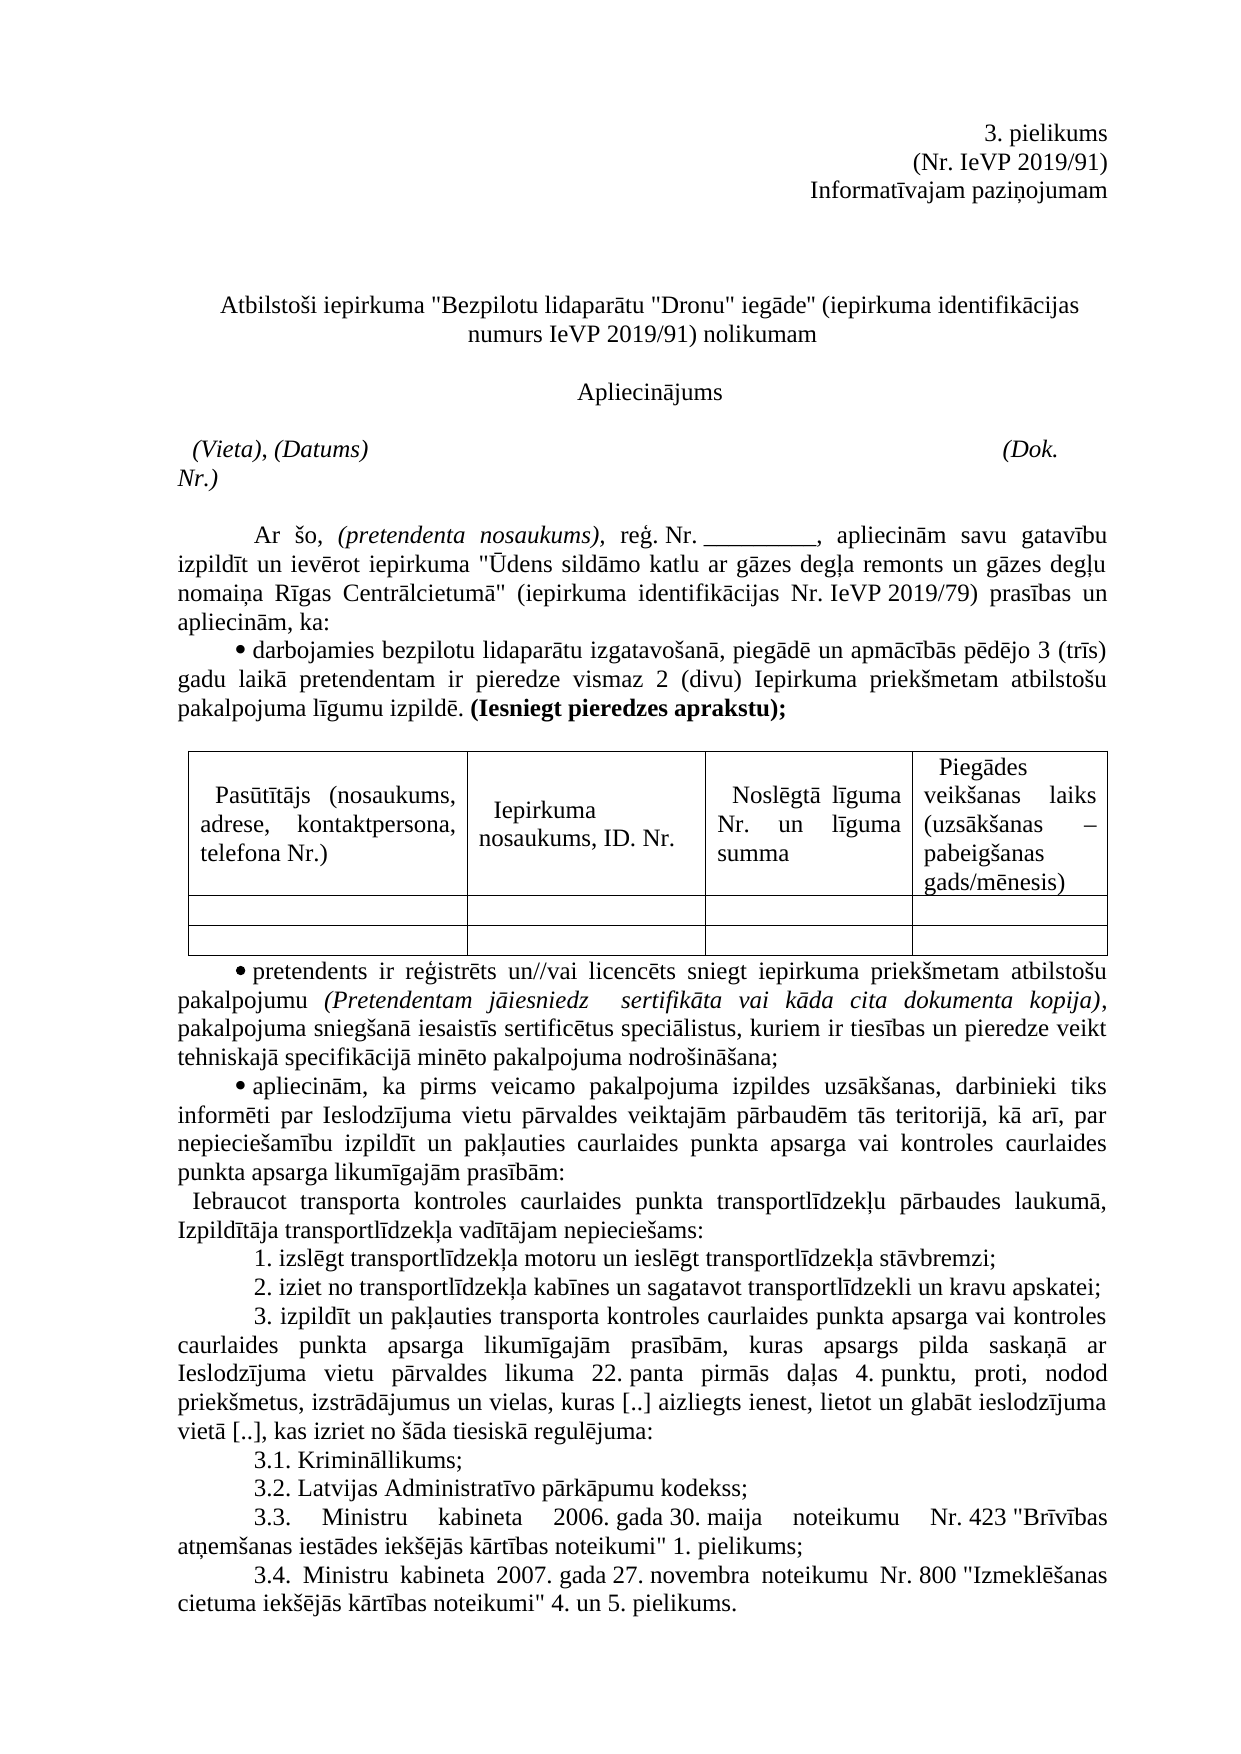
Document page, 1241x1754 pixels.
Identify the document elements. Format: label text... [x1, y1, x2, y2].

table_header Piegādes veikšanas laiks (uzsākšanas – pabeigšanas gads/mēnesis) [913, 752, 1107, 895]
table_cell [468, 926, 705, 955]
table_header Pasūtītājs (nosaukums, adrese, kontaktpersona, telefona Nr.) [189, 752, 467, 895]
text (Nr. IeVP 2019/91) [177, 147, 1108, 176]
text Atbilstoši iepirkuma "Bezpilotu lidaparātu "Dronu" iegāde'' (iepirkuma identifikācijas numurs IeVP 2019/91) nolikumam [177, 291, 1107, 348]
list pretendents ir reģistrēts un//vai licencēts sniegt iepirkuma priekšmetam atbilstošu pakalpojumu (Pretendentam jāiesniedz sertifikāta vai kāda cita dokumenta kopija), pakalpojuma sniegšanā iesaistīs sertificētus speciālistus, kuriem ir tiesības un pieredze veikt tehniskajā specifikācijā minēto pakalpojuma nodrošināšana; [177, 956, 1107, 1071]
table_header Noslēgtā līguma Nr. un līguma summa [706, 752, 912, 895]
list apliecinām, ka pirms veicamo pakalpojuma izpildes uzsākšanas, darbinieki tiks informēti par Ieslodzījuma vietu pārvaldes veiktajām pārbaudēm tās teritorijā, kā arī, par nepieciešamību izpildīt un pakļauties caurlaides punkta apsarga vai kontroles caurlaides punkta apsarga likumīgajām prasībām: [177, 1071, 1107, 1186]
table_cell [913, 896, 1107, 925]
text 3.2. Latvijas Administratīvo pārkāpumu kodekss; [177, 1473, 1107, 1502]
table_cell [468, 896, 705, 925]
table_header Iepirkuma nosaukums, ID. Nr. [468, 752, 705, 895]
list darbojamies bezpilotu lidaparātu izgatavošanā, piegādē un apmācībās pēdējo 3 (trīs) gadu laikā pretendentam ir pieredze vismaz 2 (divu) Iepirkuma priekšmetam atbilstošu pakalpojuma līgumu izpildē. (Iesniegt pieredzes aprakstu); [177, 636, 1107, 722]
text (Vieta), (Datums) (Dok. Nr.) [177, 434, 1107, 492]
text Apliecinājums [177, 377, 1107, 406]
text Informatīvajam paziņojumam [177, 176, 1108, 204]
table_cell [706, 896, 912, 925]
table_cell [706, 926, 912, 955]
text 1. izslēgt transportlīdzekļa motoru un ieslēgt transportlīdzekļa stāvbremzi; [177, 1243, 1107, 1272]
text 3. izpildīt un pakļauties transporta kontroles caurlaides punkta apsarga vai kontroles caurlaides punkta apsarga likumīgajām prasībām, kuras apsargs pilda saskaņā ar Ieslodzījuma vietu pārvaldes likuma 22. panta pirmās daļas 4. punktu, proti, nodod priekšmetus, izstrādājumus un vielas, kuras [..] aizliegts ienest, lietot un glabāt ieslodzījuma vietā [..], kas izriet no šāda tiesiskā regulējuma: [177, 1301, 1107, 1445]
text Ar šo, (pretendenta nosaukums), reģ. Nr. _________, apliecinām savu gatavību izpildīt un ievērot iepirkuma "Ūdens sildāmo katlu ar gāzes degļa remonts un gāzes degļu nomaiņa Rīgas Centrālcietumā" (iepirkuma identifikācijas Nr. IeVP 2019/79) prasības un apliecinām, ka: [177, 521, 1107, 636]
table_cell [913, 926, 1107, 955]
table_cell [189, 896, 467, 925]
table_cell [189, 926, 467, 955]
text 3.3. Ministru kabineta 2006. gada 30. maija noteikumu Nr. 423 "Brīvības atņemšanas iestādes iekšējās kārtības noteikumi" 1. pielikums; [177, 1502, 1107, 1560]
text Iebraucot transporta kontroles caurlaides punkta transportlīdzekļu pārbaudes laukumā, Izpildītāja transportlīdzekļa vadītājam nepieciešams: [177, 1186, 1107, 1243]
text 3. pielikums [177, 118, 1108, 147]
text 2. iziet no transportlīdzekļa kabīnes un sagatavot transportlīdzekli un kravu apskatei; [177, 1272, 1107, 1301]
text 3.4. Ministru kabineta 2007. gada 27. novembra noteikumu Nr. 800 "Izmeklēšanas cietuma iekšējās kārtības noteikumi" 4. un 5. pielikums. [177, 1560, 1107, 1617]
text 3.1. Krimināllikums; [177, 1445, 1107, 1473]
